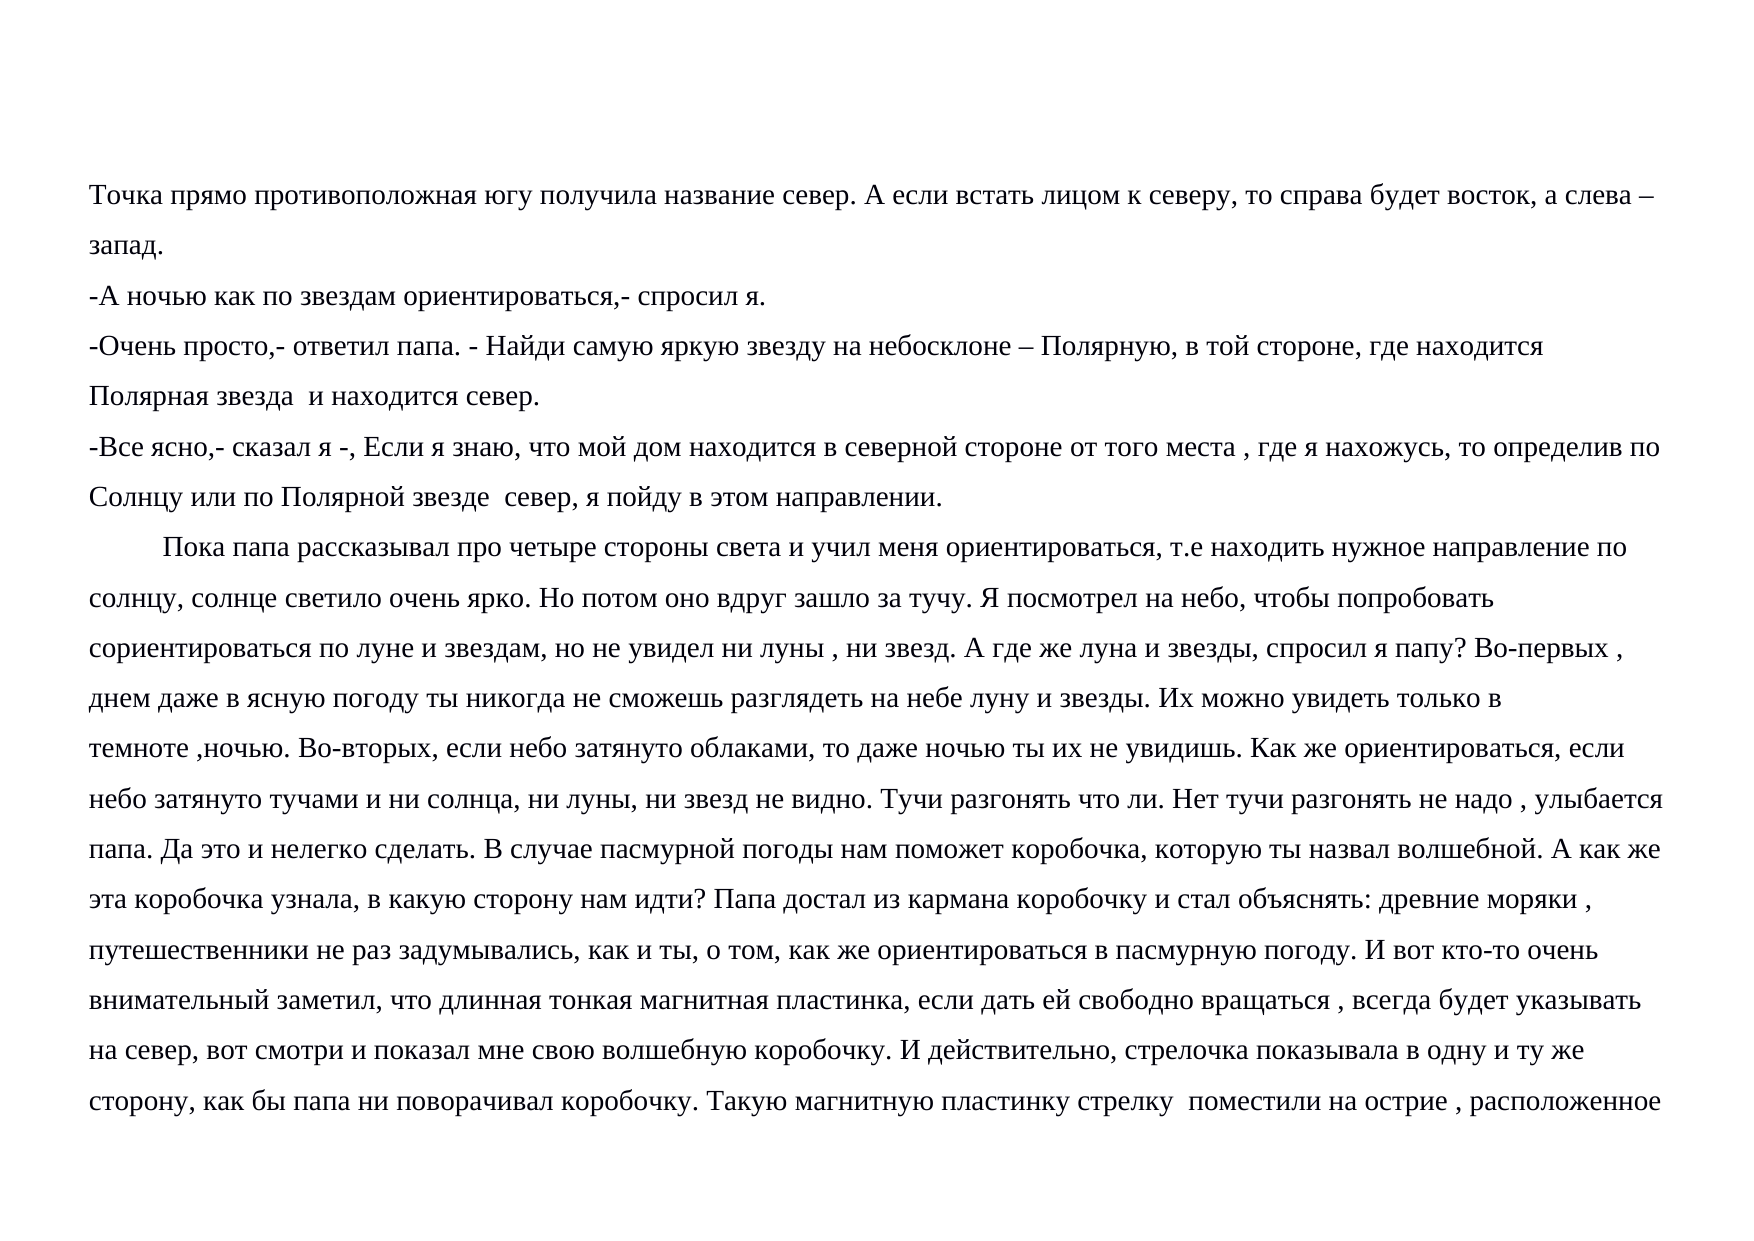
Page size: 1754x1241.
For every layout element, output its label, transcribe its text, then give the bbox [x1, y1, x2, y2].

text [89, 177, 1665, 261]
text -Очень просто,- ответил папа. - Найди самую яркую звезду на небосклоне – Полярную, в той стороне, где находится Полярная звезда и находится север. [89, 328, 1665, 412]
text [89, 529, 1665, 1116]
text -А ночью как по звездам ориентироваться,- спросил я. [89, 278, 1665, 311]
text -Все ясно,- сказал я -, Если я знаю, что мой дом находится в северной стороне от того места , где я нахожусь, то определив по Солнцу или по Полярной звезде север, я пойду в этом направлении. [89, 429, 1665, 513]
